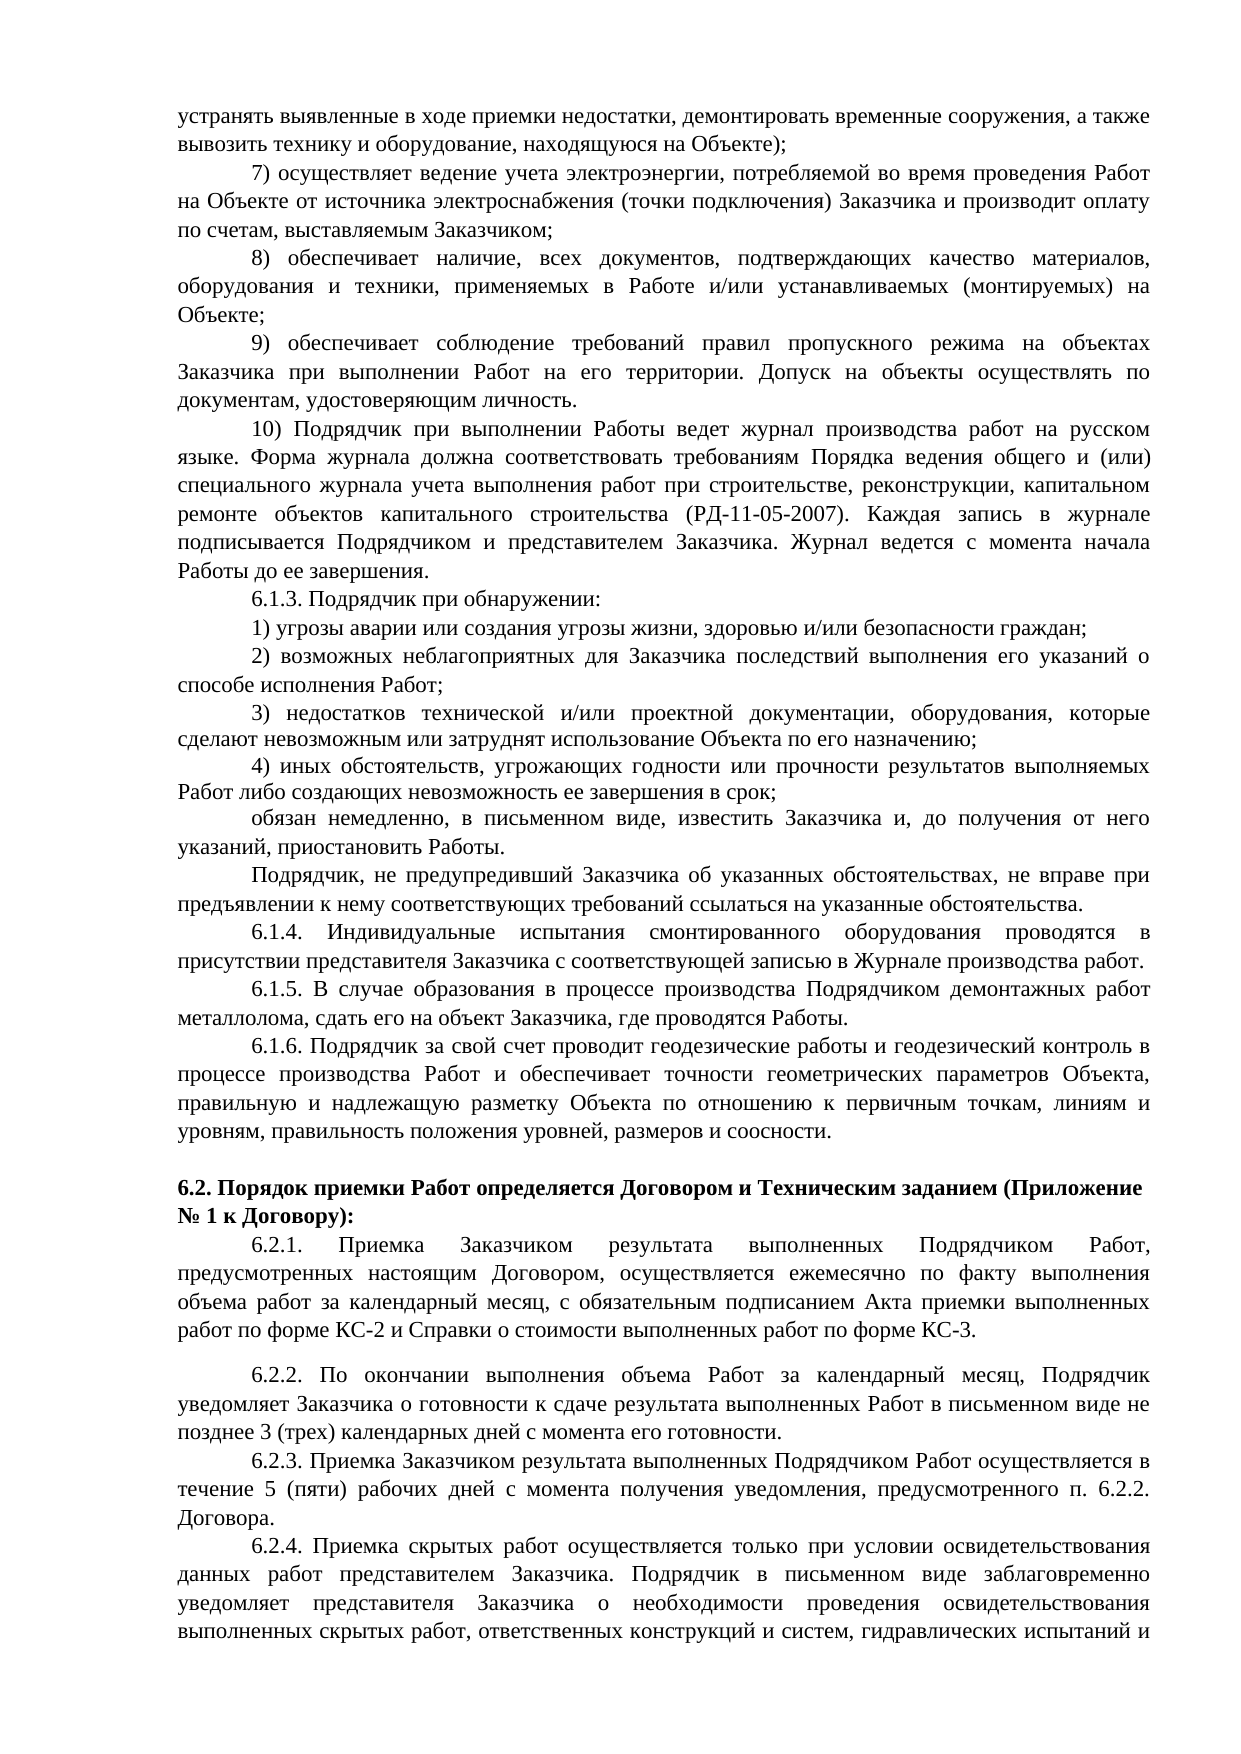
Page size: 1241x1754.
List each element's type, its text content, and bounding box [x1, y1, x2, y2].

text 3) недостатков технической и/или проектной документации, оборудования, которые сделают невозможным или затруднят использование Объекта по его назначению; [177, 699, 1152, 752]
text 6.1.5. В случае образования в процессе производства Подрядчиком демонтажных работ металлолома, сдать его на объект Заказчика, где проводятся Работы. [177, 975, 1152, 1030]
text 6.1.4. Индивидуальные испытания смонтированного оборудования проводятся в присутствии представителя Заказчика с соответствующей записью в Журнале производства работ. [177, 918, 1152, 973]
text Подрядчик, не предупредивший Заказчика об указанных обстоятельствах, не вправе при предъявлении к нему соответствующих требований ссылаться на указанные обстоятельства. [177, 861, 1152, 916]
text 6.2. Порядок приемки Работ определяется Договором и Техническим заданием (Приложение № 1 к Договору): [177, 1174, 1152, 1229]
text 4) иных обстоятельств, угрожающих годности или прочности результатов выполняемых Работ либо создающих невозможность ее завершения в срок; [177, 752, 1152, 804]
text 10) Подрядчик при выполнении Работы ведет журнал производства работ на русском языке. Форма журнала должна соответствовать требованиям Порядка ведения общего и (или) специального журнала учета выполнения работ при строительстве, реконструкции, капитальном ремонте объектов капитального строительства (РД-11-05-2007). Каждая запись в журнале подписывается Подрядчиком и представителем Заказчика. Журнал ведется с момента начала Работы до ее завершения. [177, 415, 1152, 583]
text 6.2.1. Приемка Заказчиком результата выполненных Подрядчиком Работ, предусмотренных настоящим Договором, осуществляется ежемесячно по факту выполнения объема работ за календарный месяц, с обязательным подписанием Акта приемки выполненных работ по форме КС-2 и Справки о стоимости выполненных работ по форме КС-3. [177, 1231, 1152, 1343]
text 9) обеспечивает соблюдение требований правил пропускного режима на объектах Заказчика при выполнении Работ на его территории. Допуск на объекты осуществлять по документам, удостоверяющим личность. [177, 329, 1152, 413]
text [177, 1532, 1152, 1644]
text 8) обеспечивает наличие, всех документов, подтверждающих качество материалов, оборудования и техники, применяемых в Работе и/или устанавливаемых (монтируемых) на Объекте; [177, 244, 1152, 327]
text 6.2.3. Приемка Заказчиком результата выполненных Подрядчиком Работ осуществляется в течение 5 (пяти) рабочих дней с момента получения уведомления, предусмотренного п. 6.2.2. Договора. [177, 1447, 1152, 1530]
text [177, 102, 1152, 157]
text 6.2.2. По окончании выполнения объема Работ за календарный месяц, Подрядчик уведомляет Заказчика о готовности к сдаче результата выполненных Работ в письменном виде не позднее 3 (трех) календарных дней с момента его готовности. [177, 1361, 1152, 1445]
text 2) возможных неблагоприятных для Заказчика последствий выполнения его указаний о способе исполнения Работ; [177, 642, 1152, 697]
text 1) угрозы аварии или создания угрозы жизни, здоровью и/или безопасности граждан; [177, 614, 1152, 640]
text 6.1.6. Подрядчик за свой счет проводит геодезические работы и геодезический контроль в процессе производства Работ и обеспечивает точности геометрических параметров Объекта, правильную и надлежащую разметку Объекта по отношению к первичным точкам, линиям и уровням, правильность положения уровней, размеров и соосности. [177, 1032, 1152, 1144]
text обязан немедленно, в письменном виде, известить Заказчика и, до получения от него указаний, приостановить Работы. [177, 804, 1152, 859]
text 7) осуществляет ведение учета электроэнергии, потребляемой во время проведения Работ на Объекте от источника электроснабжения (точки подключения) Заказчика и производит оплату по счетам, выставляемым Заказчиком; [177, 159, 1152, 242]
text 6.1.3. Подрядчик при обнаружении: [177, 585, 1152, 612]
